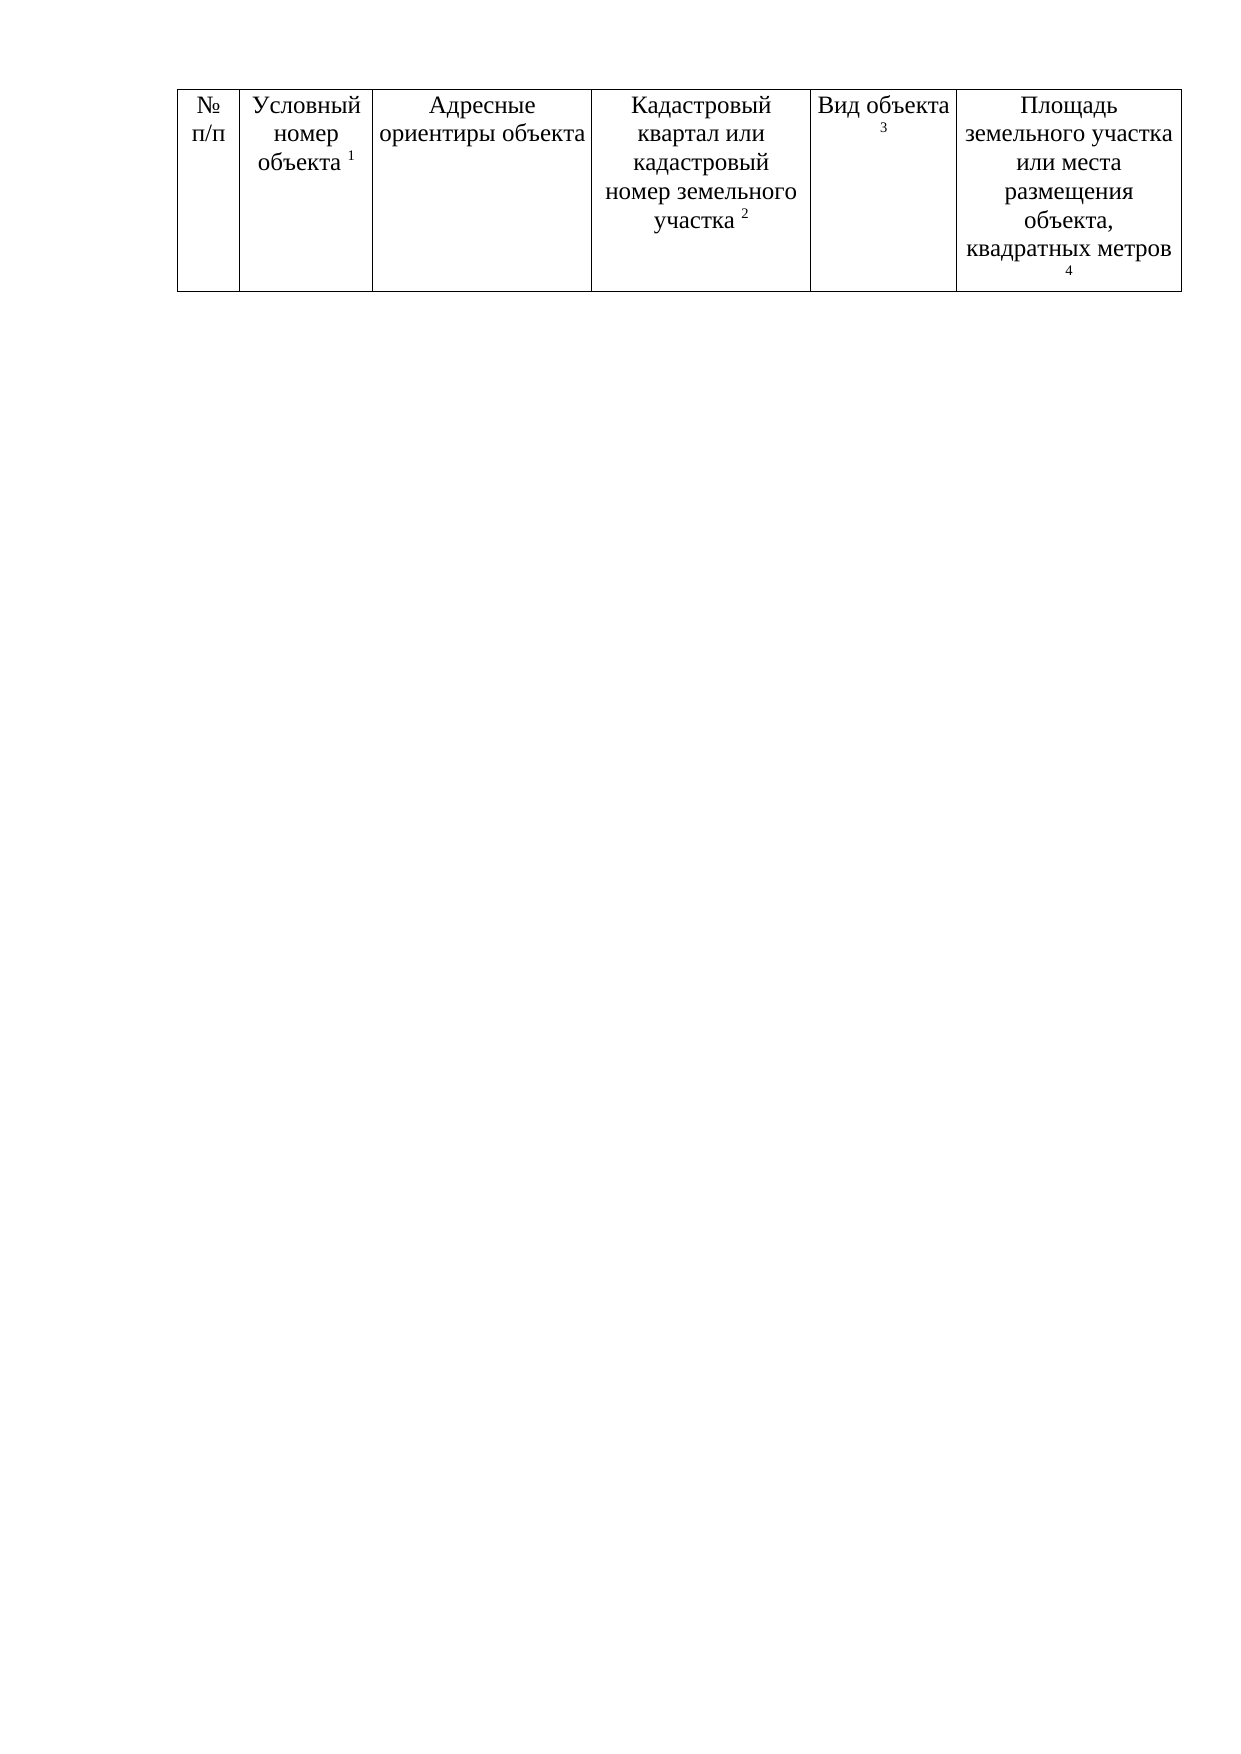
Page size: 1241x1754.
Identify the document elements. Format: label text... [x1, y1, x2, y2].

table_header № п/п [178, 90, 239, 291]
table_header Вид объекта 3 [811, 90, 956, 291]
table_header Кадастровый квартал или кадастровый номер земельного участка 2 [592, 90, 810, 291]
table_header Адресные ориентиры объекта [373, 90, 591, 291]
table_header Площадь земельного участка или места размещения объекта, квадратных метров 4 [957, 90, 1181, 291]
table_header Условный номер объекта 1 [240, 90, 372, 291]
